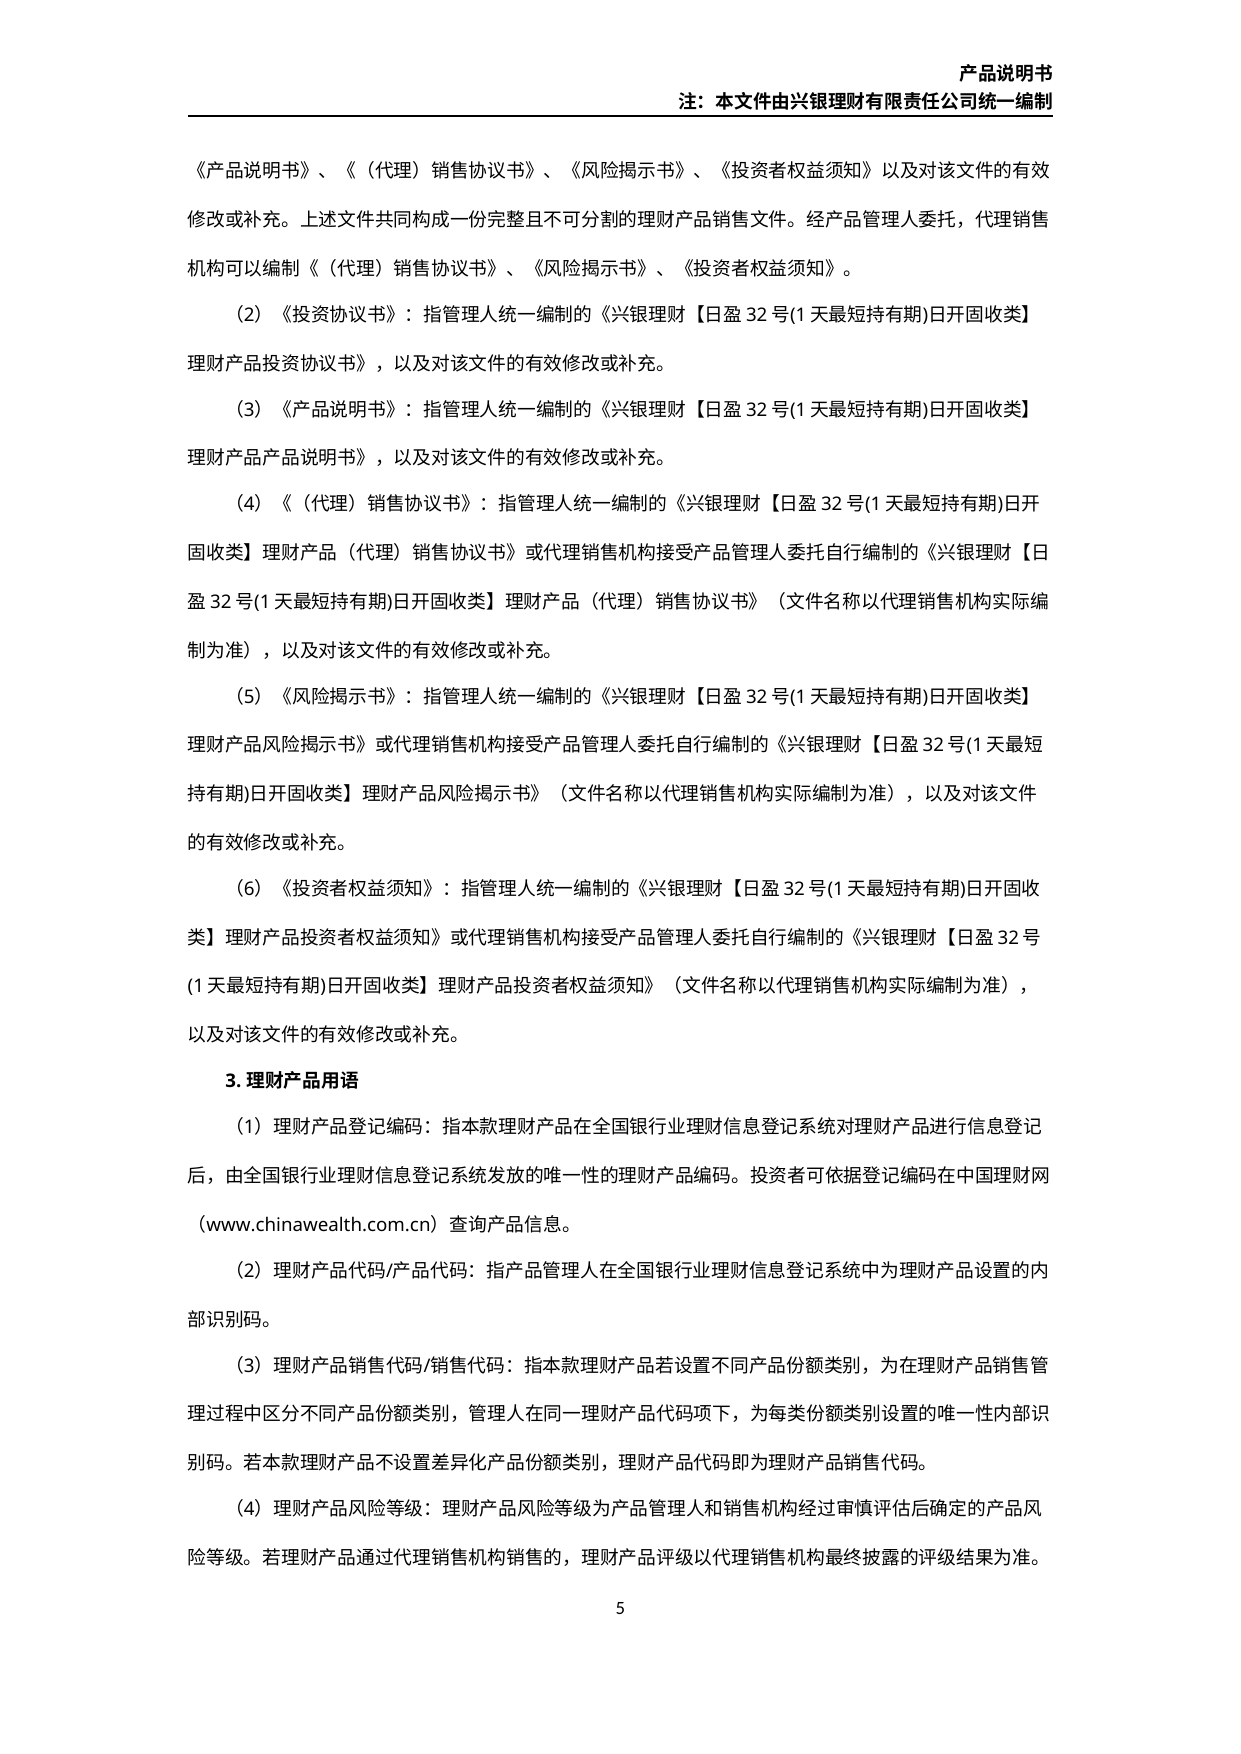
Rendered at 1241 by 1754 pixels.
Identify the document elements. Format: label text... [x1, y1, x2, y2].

text （1）理财产品登记编码：指本款理财产品在全国银行业理财信息登记系统对理财产品进行信息登记后，由全国银行业理财信息登记系统发放的唯一性的理财产品编码。投资者可依据登记编码在中国理财网（www.chinawealth.com.cn）查询产品信息。 [187, 1109, 1053, 1239]
text 3. 理财产品用语 [187, 1063, 1053, 1096]
text （3）理财产品销售代码/销售代码：指本款理财产品若设置不同产品份额类别，为在理财产品销售管理过程中区分不同产品份额类别，管理人在同一理财产品代码项下，为每类份额类别设置的唯一性内部识别码。若本款理财产品不设置差异化产品份额类别，理财产品代码即为理财产品销售代码。 [187, 1348, 1053, 1478]
text （4）《（代理）销售协议书》：指管理人统一编制的《兴银理财【日盈32号(1天最短持有期)日开固收类】理财产品（代理）销售协议书》或代理销售机构接受产品管理人委托自行编制的《兴银理财【日盈32号(1天最短持有期)日开固收类】理财产品（代理）销售协议书》（文件名称以代理销售机构实际编制为准），以及对该文件的有效修改或补充。 [187, 486, 1053, 665]
text （2）《投资协议书》：指管理人统一编制的《兴银理财【日盈32号(1天最短持有期)日开固收类】理财产品投资协议书》，以及对该文件的有效修改或补充。 [187, 297, 1053, 378]
text （5）《风险揭示书》：指管理人统一编制的《兴银理财【日盈32号(1天最短持有期)日开固收类】理财产品风险揭示书》或代理销售机构接受产品管理人委托自行编制的《兴银理财【日盈32号(1天最短持有期)日开固收类】理财产品风险揭示书》（文件名称以代理销售机构实际编制为准），以及对该文件的有效修改或补充。 [187, 679, 1053, 857]
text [187, 1491, 1053, 1572]
text （2）理财产品代码/产品代码：指产品管理人在全国银行业理财信息登记系统中为理财产品设置的内部识别码。 [187, 1253, 1053, 1334]
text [187, 153, 1053, 283]
text （6）《投资者权益须知》：指管理人统一编制的《兴银理财【日盈32号(1天最短持有期)日开固收类】理财产品投资者权益须知》或代理销售机构接受产品管理人委托自行编制的《兴银理财【日盈32号(1天最短持有期)日开固收类】理财产品投资者权益须知》（文件名称以代理销售机构实际编制为准），以及对该文件的有效修改或补充。 [187, 871, 1053, 1050]
text （3）《产品说明书》：指管理人统一编制的《兴银理财【日盈32号(1天最短持有期)日开固收类】理财产品产品说明书》，以及对该文件的有效修改或补充。 [187, 392, 1053, 473]
